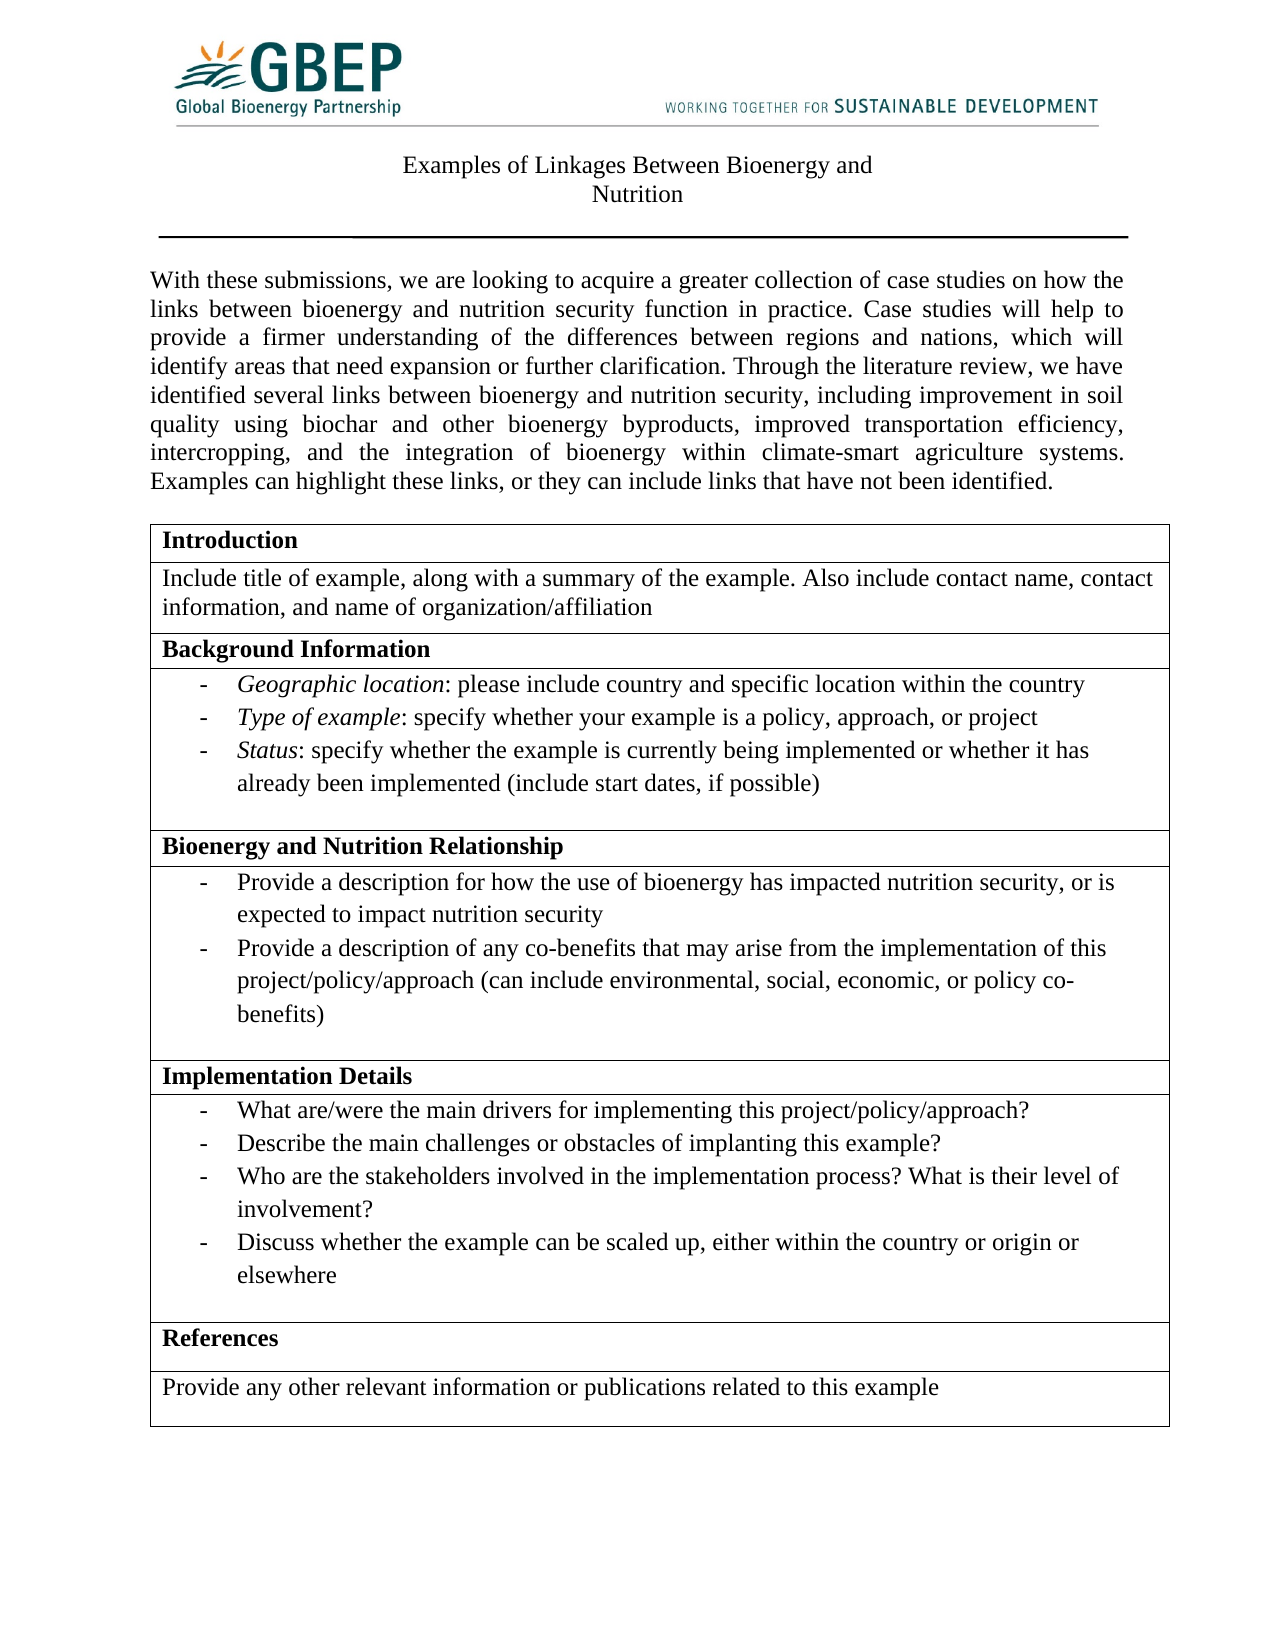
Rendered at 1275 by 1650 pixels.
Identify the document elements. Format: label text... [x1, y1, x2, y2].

text Nutrition [150, 179, 1125, 207]
table_cell Provide any other relevant information or publications related to this example [151, 1372, 1169, 1426]
table_cell Bioenergy and Nutrition Relationship [151, 831, 1169, 866]
picture [33, 25, 1242, 142]
table_cell Include title of example, along with a summary of the example. Also include contact name, contact information, and name of organization/affiliation [151, 563, 1169, 633]
table_cell Geographic location: please include country and specific location within the country Type of example: specify whether your example is a policy, approach, or project Status: specify whether the example is currently being implemented or whether it has already been implemented (include start dates, if possible) [151, 669, 1169, 830]
table_cell What are/were the main drivers for implementing this project/policy/approach? Describe the main challenges or obstacles of implanting this example? Who are the stakeholders involved in the implementation process? What is their level of involvement? Discuss whether the example can be scaled up, either within the country or origin or elsewhere [151, 1095, 1169, 1322]
table_cell References [151, 1323, 1169, 1371]
table_header Introduction [151, 525, 1169, 562]
table_cell Implementation Details [151, 1061, 1169, 1094]
text With these submissions, we are looking to acquire a greater collection of case studies on how the links between bioenergy and nutrition security function in practice. Case studies will help to provide a firmer understanding of the differences between regions and nations, which will identify areas that need expansion or further clarification. Through the literature review, we have identified several links between bioenergy and nutrition security, including improvement in soil quality using biochar and other bioenergy byproducts, improved transportation efficiency, intercropping, and the integration of bioenergy within climate-smart agriculture systems. Examples can highlight these links, or they can include links that have not been identified. [150, 265, 1125, 495]
table_cell Provide a description for how the use of bioenergy has impacted nutrition security, or is expected to impact nutrition security Provide a description of any co-benefits that may arise from the implementation of this project/policy/approach (can include environmental, social, economic, or policy co-benefits) [151, 867, 1169, 1060]
text Examples of Linkages Between Bioenergy and [150, 150, 1125, 179]
table_cell Background Information [151, 634, 1169, 668]
